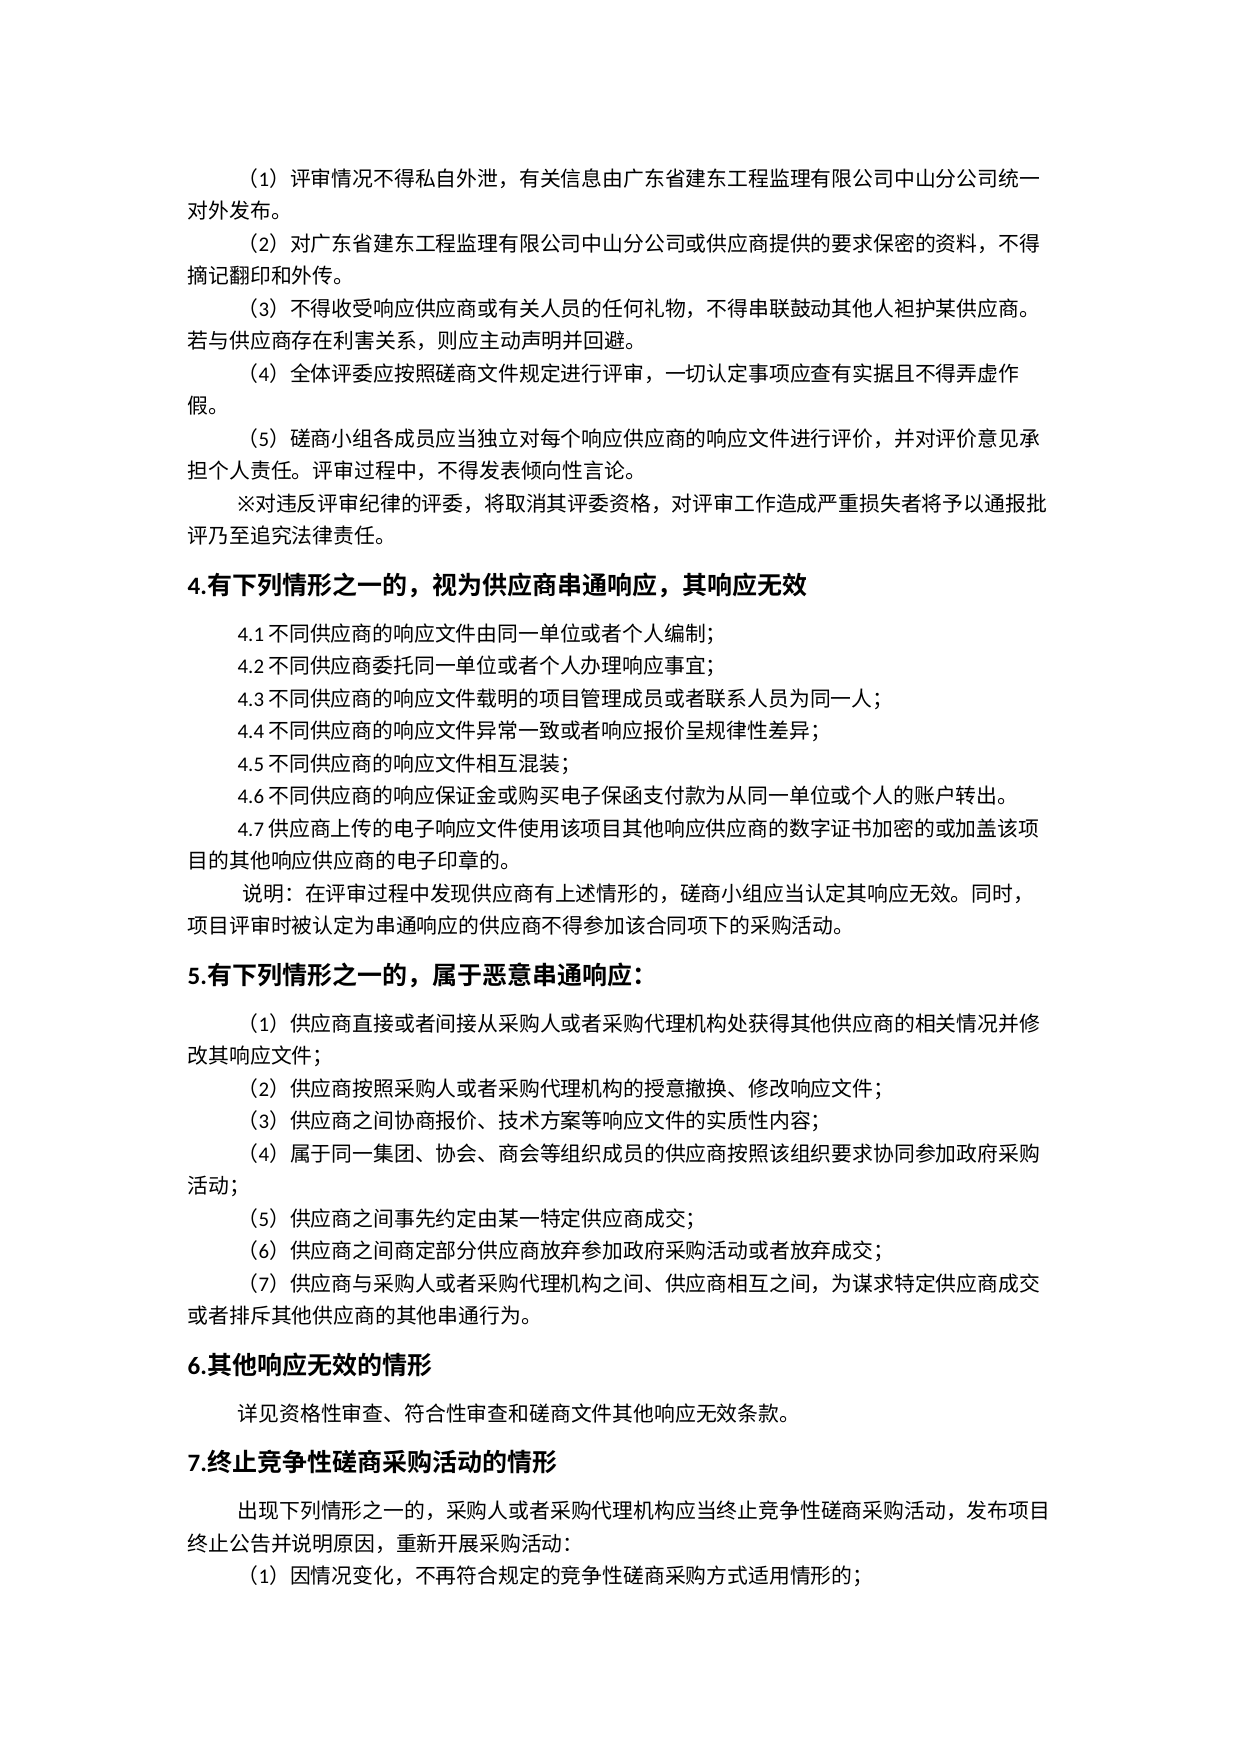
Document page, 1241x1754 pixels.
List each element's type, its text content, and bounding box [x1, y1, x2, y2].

text （1）供应商直接或者间接从采购人或者采购代理机构处获得其他供应商的相关情况并修改其响应文件； [187, 1007, 1053, 1072]
text （3）供应商之间协商报价、技术方案等响应文件的实质性内容； [187, 1104, 1053, 1137]
text 4.7供应商上传的电子响应文件使用该项目其他响应供应商的数字证书加密的或加盖该项目的其他响应供应商的电子印章的。 [187, 812, 1053, 877]
text 4.2不同供应商委托同一单位或者个人办理响应事宜； [187, 649, 1053, 682]
text 5.有下列情形之一的，属于恶意串通响应： [187, 942, 1053, 1007]
text （7）供应商与采购人或者采购代理机构之间、供应商相互之间，为谋求特定供应商成交或者排斥其他供应商的其他串通行为。 [187, 1267, 1053, 1332]
text 7.终止竞争性磋商采购活动的情形 [187, 1429, 1053, 1494]
text （3）不得收受响应供应商或有关人员的任何礼物，不得串联鼓动其他人袒护某供应商。若与供应商存在利害关系，则应主动声明并回避。 [187, 292, 1053, 357]
text 详见资格性审查、符合性审查和磋商文件其他响应无效条款。 [187, 1397, 1053, 1429]
text （2）对广东省建东工程监理有限公司中山分公司或供应商提供的要求保密的资料，不得摘记翻印和外传。 [187, 227, 1053, 292]
text （4）全体评委应按照磋商文件规定进行评审，一切认定事项应查有实据且不得弄虚作假。 [187, 357, 1053, 422]
text （1）因情况变化，不再符合规定的竞争性磋商采购方式适用情形的； [187, 1559, 1053, 1592]
text （5）供应商之间事先约定由某一特定供应商成交； [187, 1202, 1053, 1234]
text （1）评审情况不得私自外泄，有关信息由广东省建东工程监理有限公司中山分公司统一对外发布。 [187, 162, 1053, 227]
text ※对违反评审纪律的评委，将取消其评委资格，对评审工作造成严重损失者将予以通报批评乃至追究法律责任。 [187, 487, 1053, 552]
text （4）属于同一集团、协会、商会等组织成员的供应商按照该组织要求协同参加政府采购活动； [187, 1137, 1053, 1202]
text 4.5不同供应商的响应文件相互混装； [187, 747, 1053, 779]
text （5）磋商小组各成员应当独立对每个响应供应商的响应文件进行评价，并对评价意见承担个人责任。评审过程中，不得发表倾向性言论。 [187, 422, 1053, 487]
text 4.4不同供应商的响应文件异常一致或者响应报价呈规律性差异； [187, 714, 1053, 747]
text （6）供应商之间商定部分供应商放弃参加政府采购活动或者放弃成交； [187, 1234, 1053, 1267]
text 4.1不同供应商的响应文件由同一单位或者个人编制； [187, 617, 1053, 649]
text 4.有下列情形之一的，视为供应商串通响应，其响应无效 [187, 552, 1053, 617]
text 4.3不同供应商的响应文件载明的项目管理成员或者联系人员为同一人； [187, 682, 1053, 714]
text 出现下列情形之一的，采购人或者采购代理机构应当终止竞争性磋商采购活动，发布项目终止公告并说明原因，重新开展采购活动： [187, 1494, 1053, 1559]
text 6.其他响应无效的情形 [187, 1332, 1053, 1397]
text （2）供应商按照采购人或者采购代理机构的授意撤换、修改响应文件； [187, 1072, 1053, 1104]
text 说明：在评审过程中发现供应商有上述情形的，磋商小组应当认定其响应无效。同时，项目评审时被认定为串通响应的供应商不得参加该合同项下的采购活动。 [187, 877, 1053, 942]
text 4.6不同供应商的响应保证金或购买电子保函支付款为从同一单位或个人的账户转出。 [187, 779, 1053, 812]
